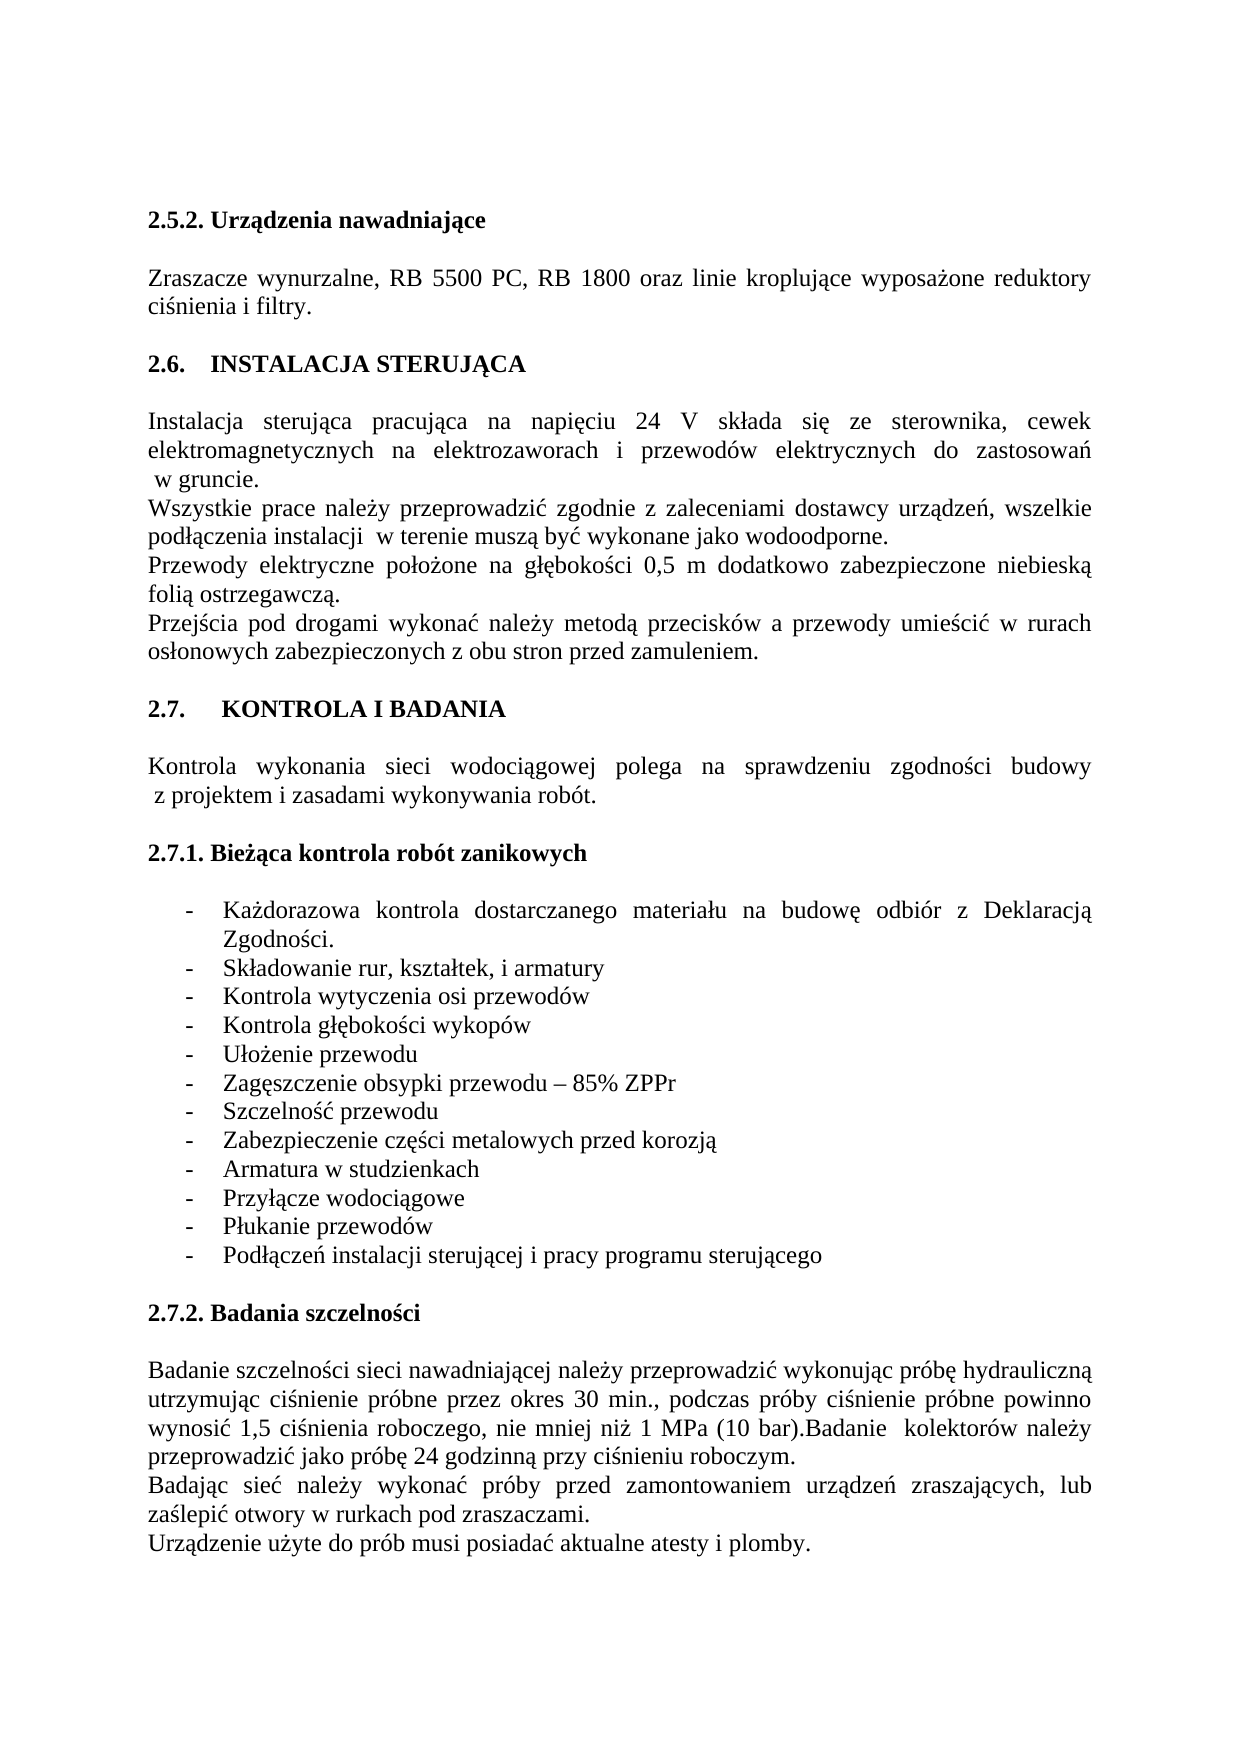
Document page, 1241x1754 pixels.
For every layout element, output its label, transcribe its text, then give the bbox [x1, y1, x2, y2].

text 2.6. INSTALACJA STERUJĄCA [148, 349, 1093, 378]
text Przewody elektryczne położone na głębokości 0,5 m dodatkowo zabezpieczone niebieską folią ostrzegawczą. [148, 550, 1093, 608]
text Badanie szczelności sieci nawadniającej należy przeprowadzić wykonując próbę hydrauliczną utrzymując ciśnienie próbne przez okres 30 min., podczas próby ciśnienie próbne powinno wynosić 1,5 ciśnienia roboczego, nie mniej niż 1 MPa (10 bar).Badanie kolektorów należy przeprowadzić jako próbę 24 godzinną przy ciśnieniu roboczym. [148, 1355, 1093, 1470]
text 2.5.2. Urządzenia nawadniające [148, 205, 1093, 234]
list Składowanie rur, kształtek, i armatury [185, 953, 1093, 981]
text 2.7. KONTROLA I BADANIA [148, 694, 1093, 723]
text Urządzenie użyte do prób musi posiadać aktualne atesty i plomby. [148, 1528, 1093, 1556]
list Armatura w studzienkach [185, 1154, 1093, 1183]
list Kontrola wytyczenia osi przewodów [185, 981, 1093, 1010]
list Szczelność przewodu [185, 1096, 1093, 1125]
list Kontrola głębokości wykopów [185, 1010, 1093, 1039]
text Badając sieć należy wykonać próby przed zamontowaniem urządzeń zraszających, lub zaślepić otwory w rurkach pod zraszaczami. [148, 1470, 1093, 1528]
list Ułożenie przewodu [185, 1039, 1093, 1068]
list Zabezpieczenie części metalowych przed korozją [185, 1125, 1093, 1154]
text 2.7.2. Badania szczelności [148, 1298, 1093, 1326]
list Podłączeń instalacji sterującej i pracy programu sterującego [185, 1240, 1093, 1269]
text 2.7.1. Bieżąca kontrola robót zanikowych [148, 838, 1093, 866]
list Płukanie przewodów [185, 1211, 1093, 1240]
text Kontrola wykonania sieci wodociągowej polega na sprawdzeniu zgodności budowy z projektem i zasadami wykonywania robót. [148, 751, 1093, 809]
list Każdorazowa kontrola dostarczanego materiału na budowę odbiór z Deklaracją Zgodności. [185, 895, 1093, 953]
text Przejścia pod drogami wykonać należy metodą przecisków a przewody umieścić w rurach osłonowych zabezpieczonych z obu stron przed zamuleniem. [148, 608, 1093, 665]
list Przyłącze wodociągowe [185, 1183, 1093, 1211]
text Zraszacze wynurzalne, RB 5500 PC, RB 1800 oraz linie kroplujące wyposażone reduktory ciśnienia i filtry. [148, 263, 1093, 320]
text Wszystkie prace należy przeprowadzić zgodnie z zaleceniami dostawcy urządzeń, wszelkie podłączenia instalacji w terenie muszą być wykonane jako wodoodporne. [148, 493, 1093, 550]
list Zagęszczenie obsypki przewodu – 85% ZPPr [185, 1068, 1093, 1096]
text Instalacja sterująca pracująca na napięciu 24 V składa się ze sterownika, cewek elektromagnetycznych na elektrozaworach i przewodów elektrycznych do zastosowań w gruncie. [148, 406, 1093, 493]
